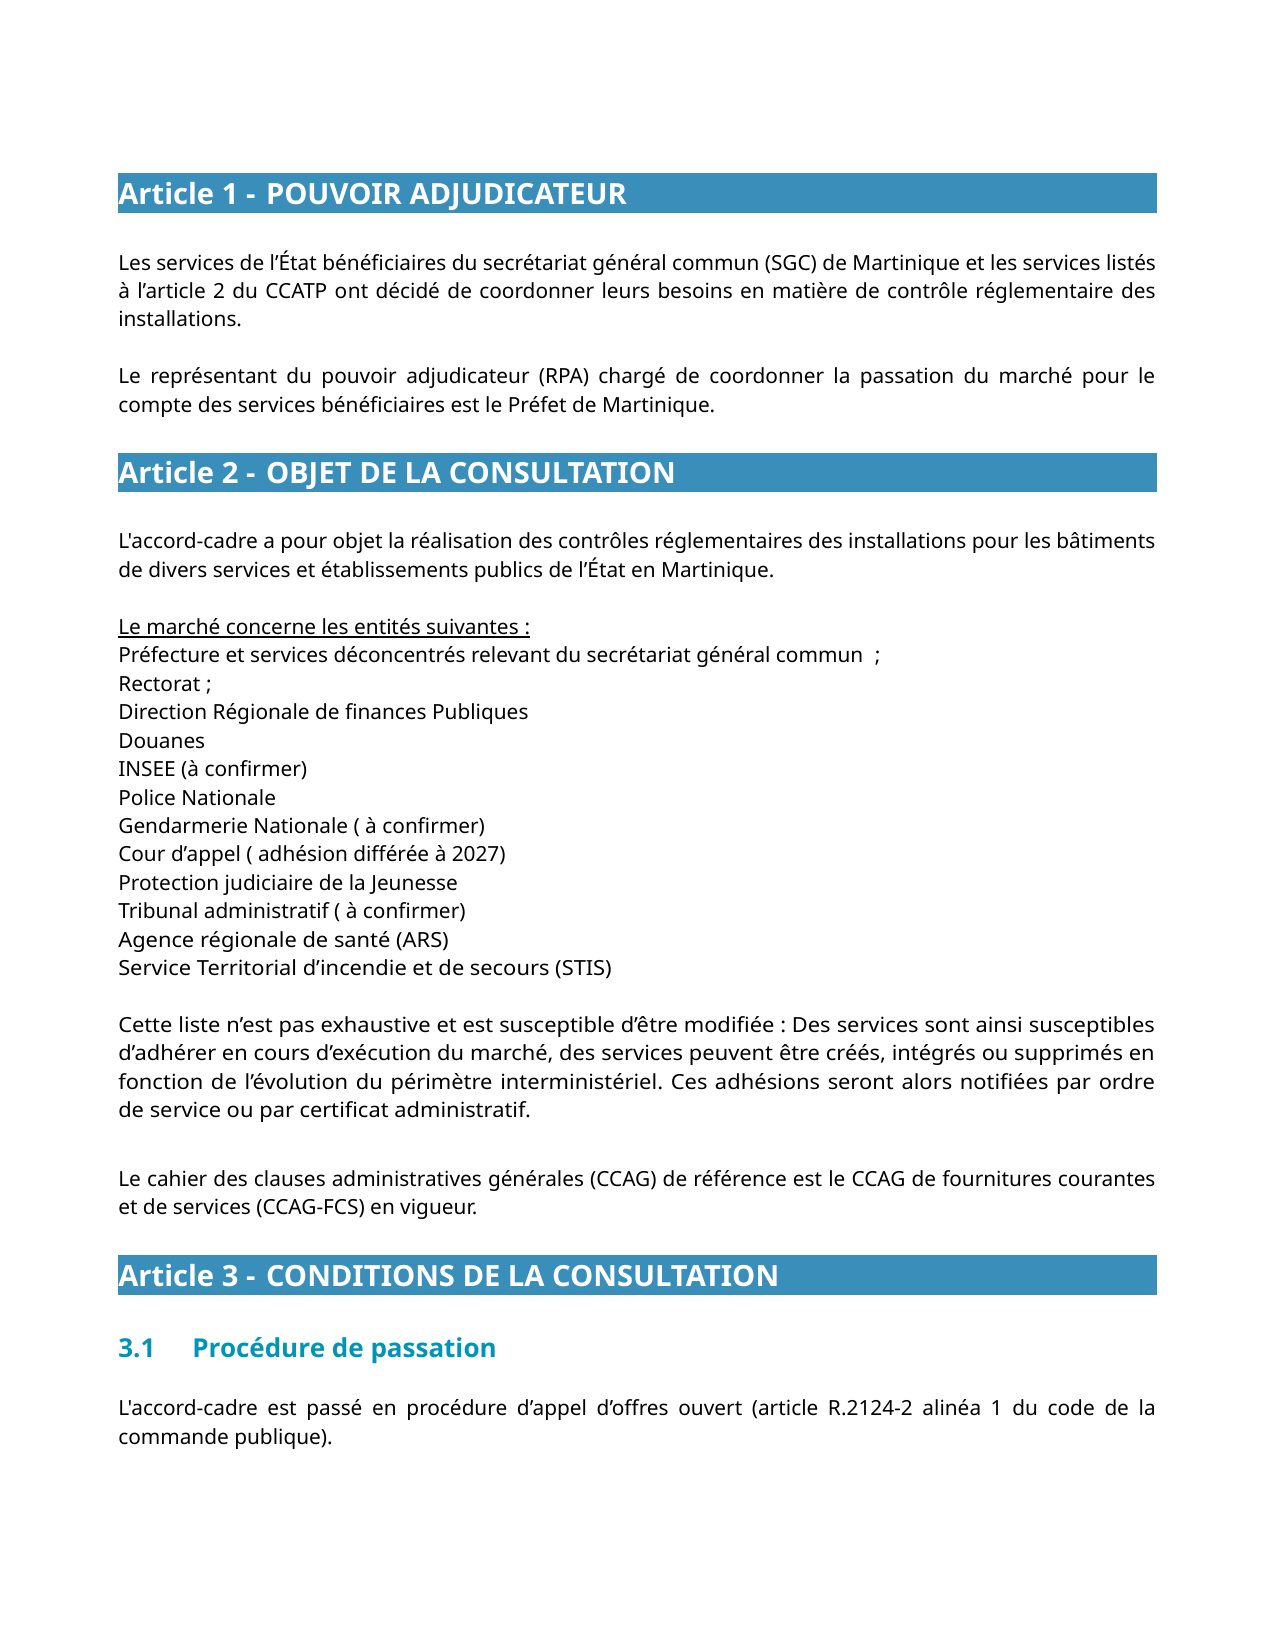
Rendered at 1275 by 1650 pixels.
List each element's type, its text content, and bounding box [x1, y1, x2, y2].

text Douanes [118, 726, 1157, 754]
text L'accord-cadre a pour objet la réalisation des contrôles réglementaires des installations pour les bâtiments de divers services et établissements publics de l’État en Martinique. [118, 527, 1157, 583]
subtitle CONDITIONS DE LA CONSULTATION [118, 1255, 1157, 1295]
text INSEE (à confirmer) [118, 754, 1157, 783]
text Direction Régionale de finances Publiques [118, 697, 1157, 726]
subtitle Procédure de passation [118, 1329, 1157, 1365]
text Agence régionale de santé (ARS) [118, 925, 1157, 953]
text Le représentant du pouvoir adjudicateur (RPA) chargé de coordonner la passation du marché pour le compte des services bénéficiaires est le Préfet de Martinique. [118, 361, 1157, 418]
text Police Nationale [118, 783, 1157, 811]
text Cour d’appel ( adhésion différée à 2027) [118, 839, 1157, 868]
text Préfecture et services déconcentrés relevant du secrétariat général commun ; [118, 640, 1157, 669]
text Service Territorial d’incendie et de secours (STIS) [118, 953, 1157, 982]
text Le marché concerne les entités suivantes : [118, 612, 1157, 640]
text L'accord-cadre est passé en procédure d’appel d’offres ouvert (article R.2124-2 alinéa 1 du code de la commande publique). [118, 1393, 1157, 1450]
subtitle POUVOIR ADJUDICATEUR [118, 173, 1157, 213]
text Gendarmerie Nationale ( à confirmer) [118, 811, 1157, 839]
text Rectorat ; [118, 669, 1157, 697]
text Protection judiciaire de la Jeunesse [118, 868, 1157, 896]
text Les services de l’État bénéficiaires du secrétariat général commun (SGC) de Martinique et les services listés à l’article 2 du CCATP ont décidé de coordonner leurs besoins en matière de contrôle réglementaire des installations. [118, 248, 1157, 333]
subtitle OBJET DE LA CONSULTATION [118, 453, 1157, 492]
text Le cahier des clauses administratives générales (CCAG) de référence est le CCAG de fournitures courantes et de services (CCAG-FCS) en vigueur. [118, 1164, 1157, 1221]
text Cette liste n’est pas exhaustive et est susceptible d’être modifiée : Des services sont ainsi susceptibles d’adhérer en cours d’exécution du marché, des services peuvent être créés, intégrés ou supprimés en fonction de l’évolution du périmètre interministériel. Ces adhésions seront alors notifiées par ordre de service ou par certificat administratif. [118, 1010, 1157, 1124]
text Tribunal administratif ( à confirmer) [118, 896, 1157, 925]
